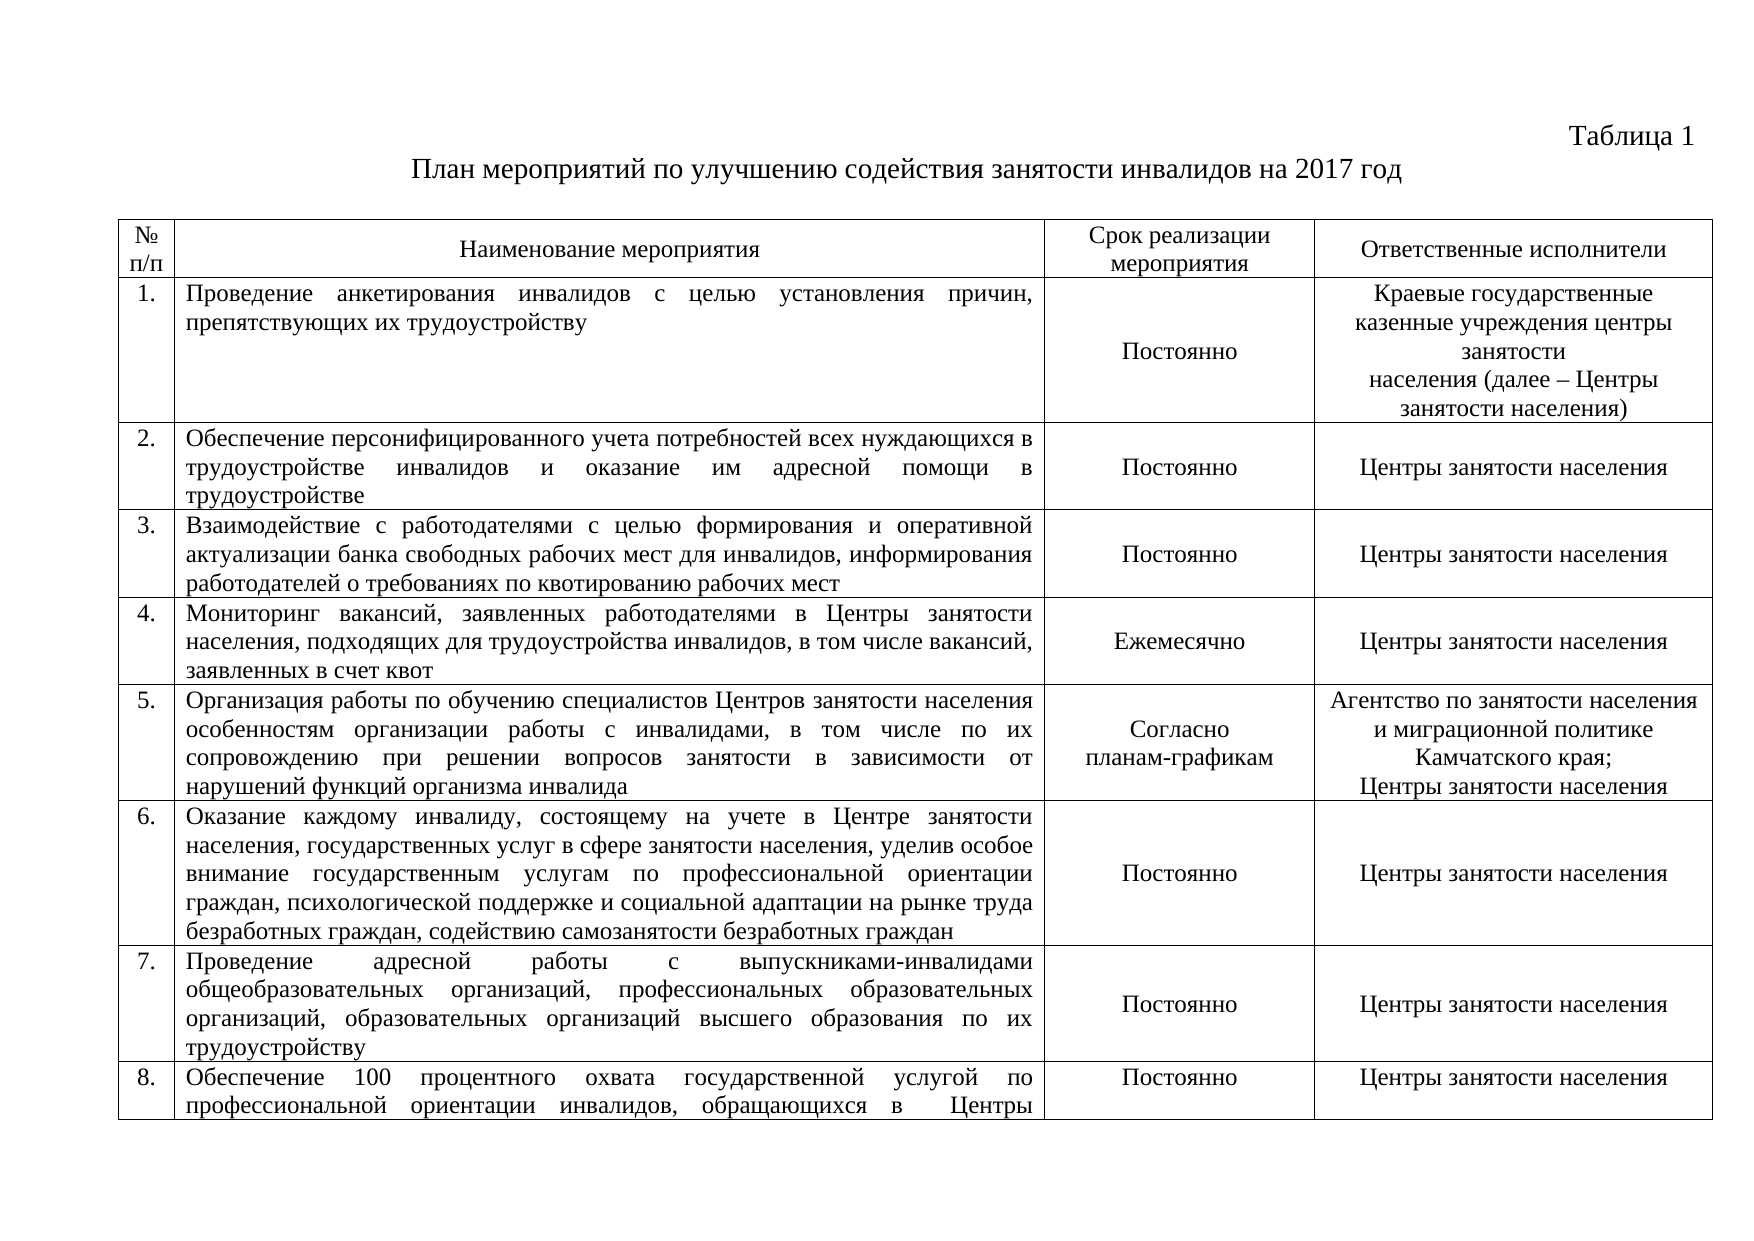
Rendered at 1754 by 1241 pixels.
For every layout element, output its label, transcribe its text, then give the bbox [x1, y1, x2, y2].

table_cell Постоянно [1045, 278, 1314, 422]
table_cell Центры занятости населения [1315, 598, 1712, 684]
table_cell Постоянно [1045, 801, 1314, 945]
table_cell Центры занятости населения [1315, 946, 1712, 1061]
table_header № п/п [119, 220, 174, 277]
table_header Ответственные исполнители [1315, 220, 1712, 277]
table_cell 6. [119, 801, 174, 945]
text Таблица 1 [118, 118, 1695, 152]
table_cell Обеспечение персонифицированного учета потребностей всех нуждающихся в трудоустройстве инвалидов и оказание им адресной помощи в трудоустройстве [175, 423, 1044, 509]
table_cell Постоянно [1045, 423, 1314, 509]
table_cell Проведение адресной работы с выпускниками-инвалидами общеобразовательных организаций, профессиональных образовательных организаций, образовательных организаций высшего образования по их трудоустройству [175, 946, 1044, 1061]
text План мероприятий по улучшению содействия занятости инвалидов на 2017 год [118, 152, 1695, 185]
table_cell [1315, 1062, 1712, 1119]
table_cell 1. [119, 278, 174, 422]
table_header Срок реализации мероприятия [1045, 220, 1314, 277]
table_cell Ежемесячно [1045, 598, 1314, 684]
table_cell Центры занятости населения [1315, 510, 1712, 597]
table_header Наименование мероприятия [175, 220, 1044, 277]
table_cell 5. [119, 685, 174, 800]
table_cell 4. [119, 598, 174, 684]
table_cell 2. [119, 423, 174, 509]
table_cell 8. [119, 1062, 174, 1119]
table_cell Постоянно [1045, 946, 1314, 1061]
table_cell Согласно планам-графикам [1045, 685, 1314, 800]
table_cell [175, 1062, 1044, 1119]
table_cell Краевые государственные казенные учреждения центры занятости населения (далее – Центры занятости населения) [1315, 278, 1712, 422]
table_cell 3. [119, 510, 174, 597]
table_cell Агентство по занятости населения и миграционной политике Камчатского края; Центры занятости населения [1315, 685, 1712, 800]
table_cell Организация работы по обучению специалистов Центров занятости населения особенностям организации работы с инвалидами, в том числе по их сопровождению при решении вопросов занятости в зависимости от нарушений функций организма инвалида [175, 685, 1044, 800]
table_cell 7. [119, 946, 174, 1061]
table_cell Мониторинг вакансий, заявленных работодателями в Центры занятости населения, подходящих для трудоустройства инвалидов, в том числе вакансий, заявленных в счет квот [175, 598, 1044, 684]
table_cell Проведение анкетирования инвалидов с целью установления причин, препятствующих их трудоустройству [175, 278, 1044, 422]
table_cell Постоянно [1045, 510, 1314, 597]
table_cell Постоянно [1045, 1062, 1314, 1119]
table_cell Взаимодействие с работодателями с целью формирования и оперативной актуализации банка свободных рабочих мест для инвалидов, информирования работодателей о требованиях по квотированию рабочих мест [175, 510, 1044, 597]
table_cell Центры занятости населения [1315, 423, 1712, 509]
table_cell Оказание каждому инвалиду, состоящему на учете в Центре занятости населения, государственных услуг в сфере занятости населения, уделив особое внимание государственным услугам по профессиональной ориентации граждан, психологической поддержке и социальной адаптации на рынке труда безработных граждан, содействию самозанятости безработных граждан [175, 801, 1044, 945]
table_cell Центры занятости населения [1315, 801, 1712, 945]
